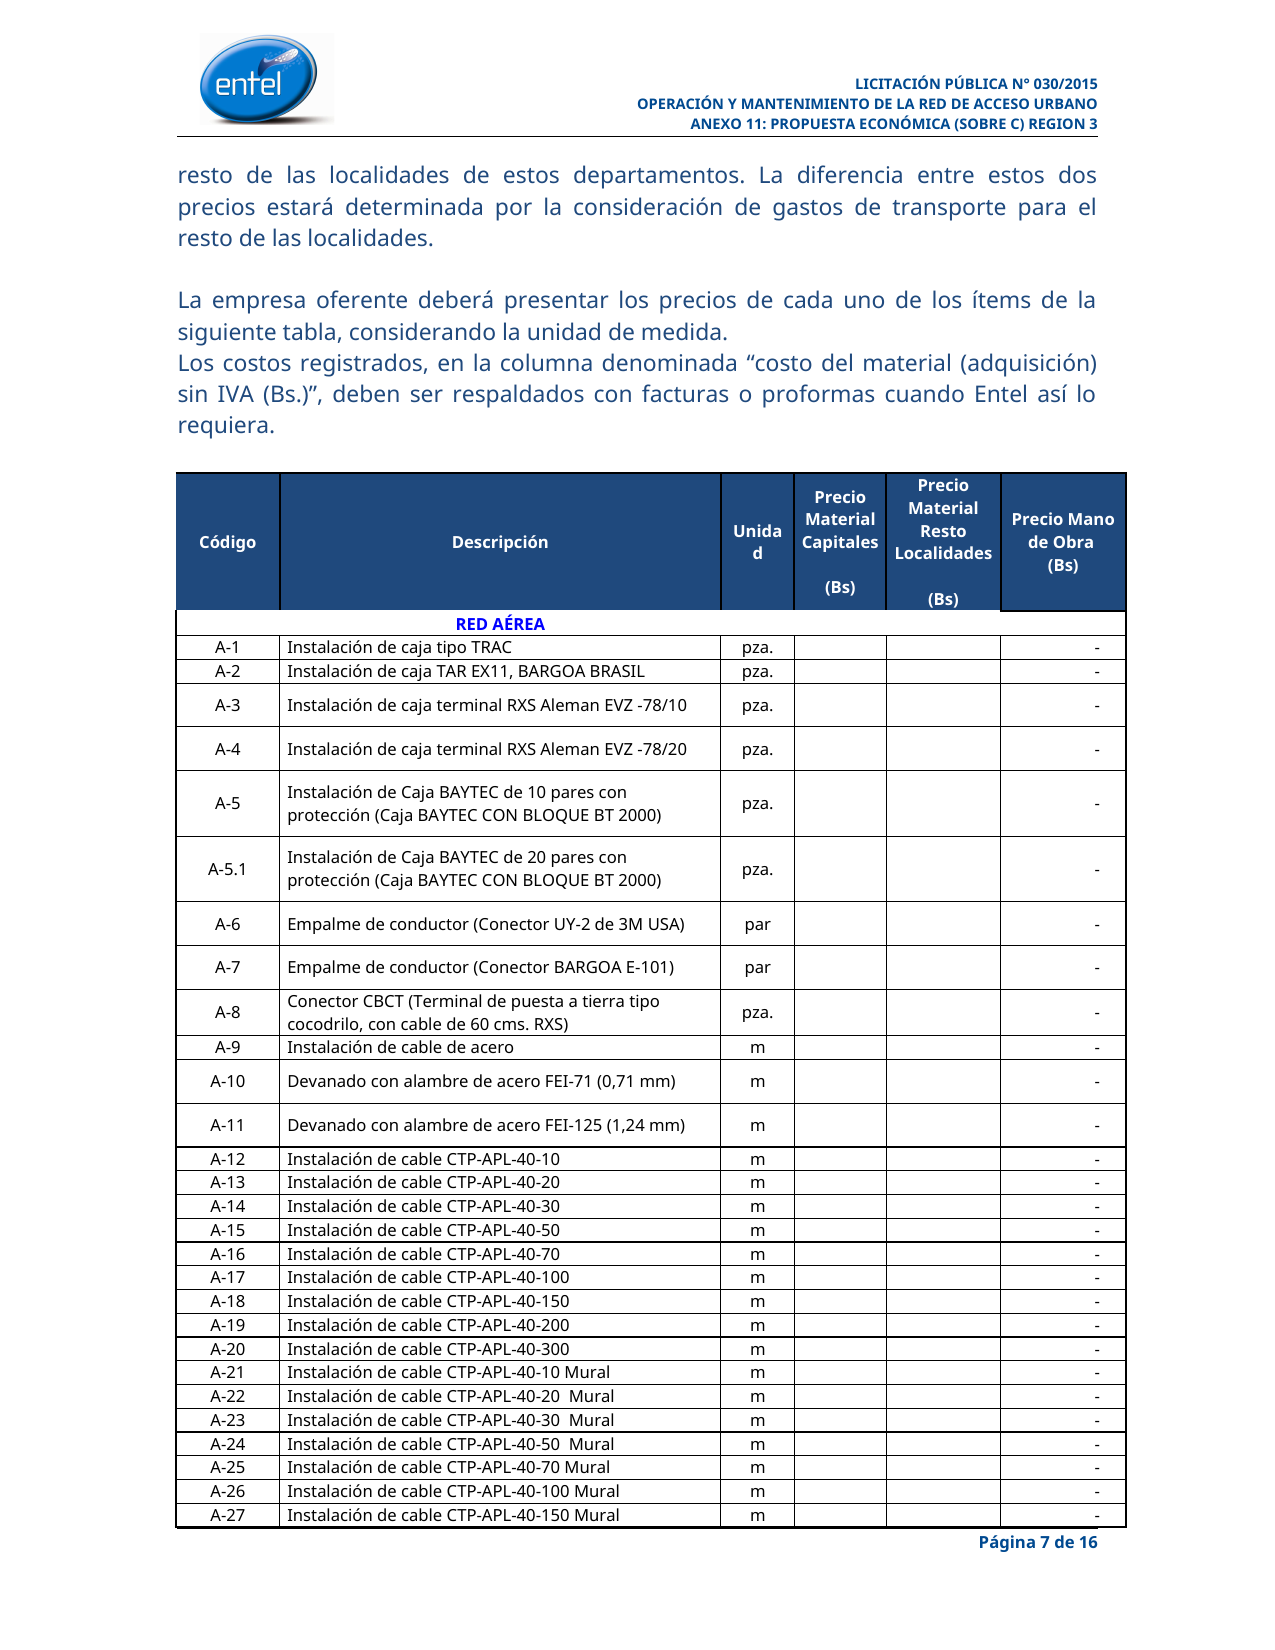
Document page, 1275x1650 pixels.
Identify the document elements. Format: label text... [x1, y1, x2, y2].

table_cell [887, 1148, 1000, 1170]
table_cell [887, 1456, 1000, 1479]
table_cell [887, 1385, 1000, 1408]
table_cell [795, 946, 886, 989]
table_cell Instalación de cable CTP-APL-40-10 Mural [280, 1361, 720, 1384]
table_cell [795, 1104, 886, 1146]
table_cell - [1001, 946, 1125, 989]
table_cell pza. [721, 990, 794, 1035]
table_cell [795, 1456, 886, 1479]
table_cell Instalación de cable CTP-APL-40-30 [280, 1195, 720, 1218]
table_cell [177, 610, 280, 635]
table_cell A-15 [177, 1219, 279, 1241]
table_cell [887, 1409, 1000, 1431]
table_cell - [1001, 1266, 1125, 1289]
table_cell m [721, 1148, 794, 1170]
table_cell Instalación de cable CTP-APL-40-20 [280, 1171, 720, 1194]
table_cell - [1001, 1433, 1125, 1455]
table_cell m [721, 1456, 794, 1479]
table_cell [795, 1036, 886, 1059]
table_cell - [1001, 837, 1125, 901]
picture [199, 33, 335, 125]
table_cell A-9 [177, 1036, 279, 1059]
table_header Precio Material Resto Localidades (Bs) [887, 474, 1000, 610]
table_header Unidad [722, 474, 793, 610]
table_header Precio Mano de Obra (Bs) [1002, 474, 1125, 610]
table_cell m [721, 1314, 794, 1336]
table_cell - [1001, 902, 1125, 945]
table_cell m [721, 1433, 794, 1455]
table_cell A-8 [177, 990, 279, 1035]
table_cell pza. [721, 660, 794, 682]
table_cell Instalación de cable CTP-APL-40-10 [280, 1148, 720, 1170]
table_cell [887, 1243, 1000, 1265]
table_cell Instalación de cable CTP-APL-40-70 [280, 1243, 720, 1265]
table_cell [887, 1314, 1000, 1336]
table_cell - [1001, 1290, 1125, 1313]
table_cell - [1001, 1104, 1125, 1146]
table_cell [887, 1266, 1000, 1289]
table_cell A-1 [177, 636, 279, 659]
table_cell [887, 946, 1000, 989]
table_cell A-17 [177, 1266, 279, 1289]
table_cell [795, 1219, 886, 1241]
table_cell [887, 902, 1000, 945]
table_cell [795, 1361, 886, 1384]
table_cell A-21 [177, 1361, 279, 1384]
table_cell [795, 902, 886, 945]
table_cell [887, 636, 1000, 659]
table_cell [795, 660, 886, 682]
text La empresa oferente deberá presentar los precios de cada uno de los ítems de la siguiente tabla, considerando la unidad de medida. [177, 284, 1098, 347]
table_cell A-7 [177, 946, 279, 989]
table_cell A-14 [177, 1195, 279, 1218]
table_cell [887, 837, 1000, 901]
table_cell m [721, 1060, 794, 1103]
table_cell - [1001, 727, 1125, 770]
table_cell Instalación de Caja BAYTEC de 10 pares con protección (Caja BAYTEC CON BLOQUE BT 2000) [280, 771, 720, 836]
table_cell Instalación de cable CTP-APL-40-30 Mural [280, 1409, 720, 1431]
table_cell Instalación de caja terminal RXS Aleman EVZ -78/10 [280, 684, 720, 726]
table_cell - [1001, 1504, 1125, 1526]
table_cell pza. [721, 837, 794, 901]
table_cell - [1001, 1456, 1125, 1479]
table_cell m [721, 1219, 794, 1241]
table_cell par [721, 946, 794, 989]
table_cell A-3 [177, 684, 279, 726]
table_cell - [1001, 1314, 1125, 1336]
table_cell [887, 1195, 1000, 1218]
table_cell [887, 1338, 1000, 1360]
table_cell [887, 660, 1000, 682]
table_header Precio Material Capitales (Bs) [795, 474, 885, 610]
table_cell Instalación de caja TAR EX11, BARGOA BRASIL [280, 660, 720, 682]
table_cell [795, 1409, 886, 1431]
table_cell A-25 [177, 1456, 279, 1479]
table_cell Instalación de cable CTP-APL-40-100 Mural [280, 1480, 720, 1503]
table_cell A-22 [177, 1385, 279, 1408]
table_cell A-11 [177, 1104, 279, 1146]
table_cell [795, 1171, 886, 1194]
table_cell m [721, 1036, 794, 1059]
table_cell m [721, 1361, 794, 1384]
table_cell [887, 1290, 1000, 1313]
table_cell pza. [721, 727, 794, 770]
table_cell - [1001, 1195, 1125, 1218]
table_cell - [1001, 1148, 1125, 1170]
table_cell - [1001, 1219, 1125, 1241]
table_cell [887, 771, 1000, 836]
table_cell Instalación de cable CTP-APL-40-150 [280, 1290, 720, 1313]
table_cell - [1001, 1409, 1125, 1431]
table_cell Instalación de cable CTP-APL-40-300 [280, 1338, 720, 1360]
table_cell Instalación de cable CTP-APL-40-200 [280, 1314, 720, 1336]
text Los costos registrados, en la columna denominada “costo del material (adquisición) sin IVA (Bs.)”, deben ser respaldados con facturas o proformas cuando Entel así lo requiera. [177, 347, 1098, 441]
table_cell pza. [721, 636, 794, 659]
table_cell [795, 1385, 886, 1408]
table_cell - [1001, 636, 1125, 659]
table_cell - [1001, 1171, 1125, 1194]
table_cell [887, 1104, 1000, 1146]
table_cell A-16 [177, 1243, 279, 1265]
table_cell m [721, 1104, 794, 1146]
table_cell m [721, 1504, 794, 1526]
table_cell m [721, 1171, 794, 1194]
table_cell [887, 1060, 1000, 1103]
table_cell pza. [721, 771, 794, 836]
table_cell [795, 684, 886, 726]
table_cell A-24 [177, 1433, 279, 1455]
table_cell - [1001, 1243, 1125, 1265]
table_cell par [721, 902, 794, 945]
table_cell [795, 1314, 886, 1336]
table_cell [795, 1060, 886, 1103]
table_cell [721, 610, 794, 635]
table_cell Conector CBCT (Terminal de puesta a tierra tipo cocodrilo, con cable de 60 cms. RXS) [280, 990, 720, 1035]
table_cell [1001, 612, 1125, 635]
table_cell [795, 1290, 886, 1313]
table_cell [887, 727, 1000, 770]
table_cell - [1001, 1385, 1125, 1408]
table_cell [795, 837, 886, 901]
table_cell - [1001, 1060, 1125, 1103]
table_cell m [721, 1243, 794, 1265]
table_cell Instalación de cable CTP-APL-40-150 Mural [280, 1504, 720, 1526]
table_cell Empalme de conductor (Conector UY-2 de 3M USA) [280, 902, 720, 945]
table_cell Devanado con alambre de acero FEI-125 (1,24 mm) [280, 1104, 720, 1146]
table_cell A-13 [177, 1171, 279, 1194]
table_cell Instalación de Caja BAYTEC de 20 pares con protección (Caja BAYTEC CON BLOQUE BT 2000) [280, 837, 720, 901]
table_cell A-20 [177, 1338, 279, 1360]
table_cell [887, 1361, 1000, 1384]
table_cell A-5 [177, 771, 279, 836]
table_cell - [1001, 1480, 1125, 1503]
table_cell - [1001, 771, 1125, 836]
table_cell RED AÉREA [280, 610, 721, 635]
table_cell A-10 [177, 1060, 279, 1103]
table_cell [795, 1504, 886, 1526]
table_cell [887, 684, 1000, 726]
table_cell A-6 [177, 902, 279, 945]
table_cell A-27 [177, 1504, 279, 1526]
table_header Descripción [281, 474, 720, 610]
table_cell Instalación de cable de acero [280, 1036, 720, 1059]
table_cell m [721, 1385, 794, 1408]
table_cell [795, 990, 886, 1035]
table_cell [886, 610, 1001, 635]
table_header Código [176, 474, 279, 610]
table_cell Instalación de cable CTP-APL-40-70 Mural [280, 1456, 720, 1479]
table_cell - [1001, 1036, 1125, 1059]
table_cell [795, 1195, 886, 1218]
table_cell Instalación de cable CTP-APL-40-100 [280, 1266, 720, 1289]
table_cell [795, 771, 886, 836]
table_cell A-23 [177, 1409, 279, 1431]
table_cell [887, 1504, 1000, 1526]
table_cell - [1001, 660, 1125, 682]
table_cell A-12 [177, 1148, 279, 1170]
table_cell Empalme de conductor (Conector BARGOA E-101) [280, 946, 720, 989]
table_cell Instalación de caja tipo TRAC [280, 636, 720, 659]
table_cell - [1001, 1361, 1125, 1384]
table_cell A-18 [177, 1290, 279, 1313]
table_cell m [721, 1266, 794, 1289]
table_cell Devanado con alambre de acero FEI-71 (0,71 mm) [280, 1060, 720, 1103]
table_cell Instalación de caja terminal RXS Aleman EVZ -78/20 [280, 727, 720, 770]
table_cell m [721, 1290, 794, 1313]
table_cell [887, 1219, 1000, 1241]
table_cell [795, 1266, 886, 1289]
table_cell Instalación de cable CTP-APL-40-50 [280, 1219, 720, 1241]
table_cell A-5.1 [177, 837, 279, 901]
table_cell A-2 [177, 660, 279, 682]
table_cell [887, 1171, 1000, 1194]
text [177, 159, 1098, 253]
table_cell pza. [721, 684, 794, 726]
table_cell - [1001, 684, 1125, 726]
table_cell A-26 [177, 1480, 279, 1503]
table_cell m [721, 1409, 794, 1431]
table_cell - [1001, 990, 1125, 1035]
table_cell - [1001, 1338, 1125, 1360]
table_cell [795, 1338, 886, 1360]
table_cell m [721, 1195, 794, 1218]
table_cell Instalación de cable CTP-APL-40-20 Mural [280, 1385, 720, 1408]
table_cell [795, 1148, 886, 1170]
table_cell [794, 610, 886, 635]
table_cell [795, 1480, 886, 1503]
table_cell [795, 1433, 886, 1455]
table_cell A-19 [177, 1314, 279, 1336]
table_cell [795, 727, 886, 770]
table_cell A-4 [177, 727, 279, 770]
table_cell [795, 1243, 886, 1265]
table_cell [887, 1433, 1000, 1455]
table_cell Instalación de cable CTP-APL-40-50 Mural [280, 1433, 720, 1455]
table_cell [887, 1036, 1000, 1059]
table_cell m [721, 1338, 794, 1360]
table_cell [795, 636, 886, 659]
table_cell m [721, 1480, 794, 1503]
table_cell [887, 1480, 1000, 1503]
table_cell [887, 990, 1000, 1035]
